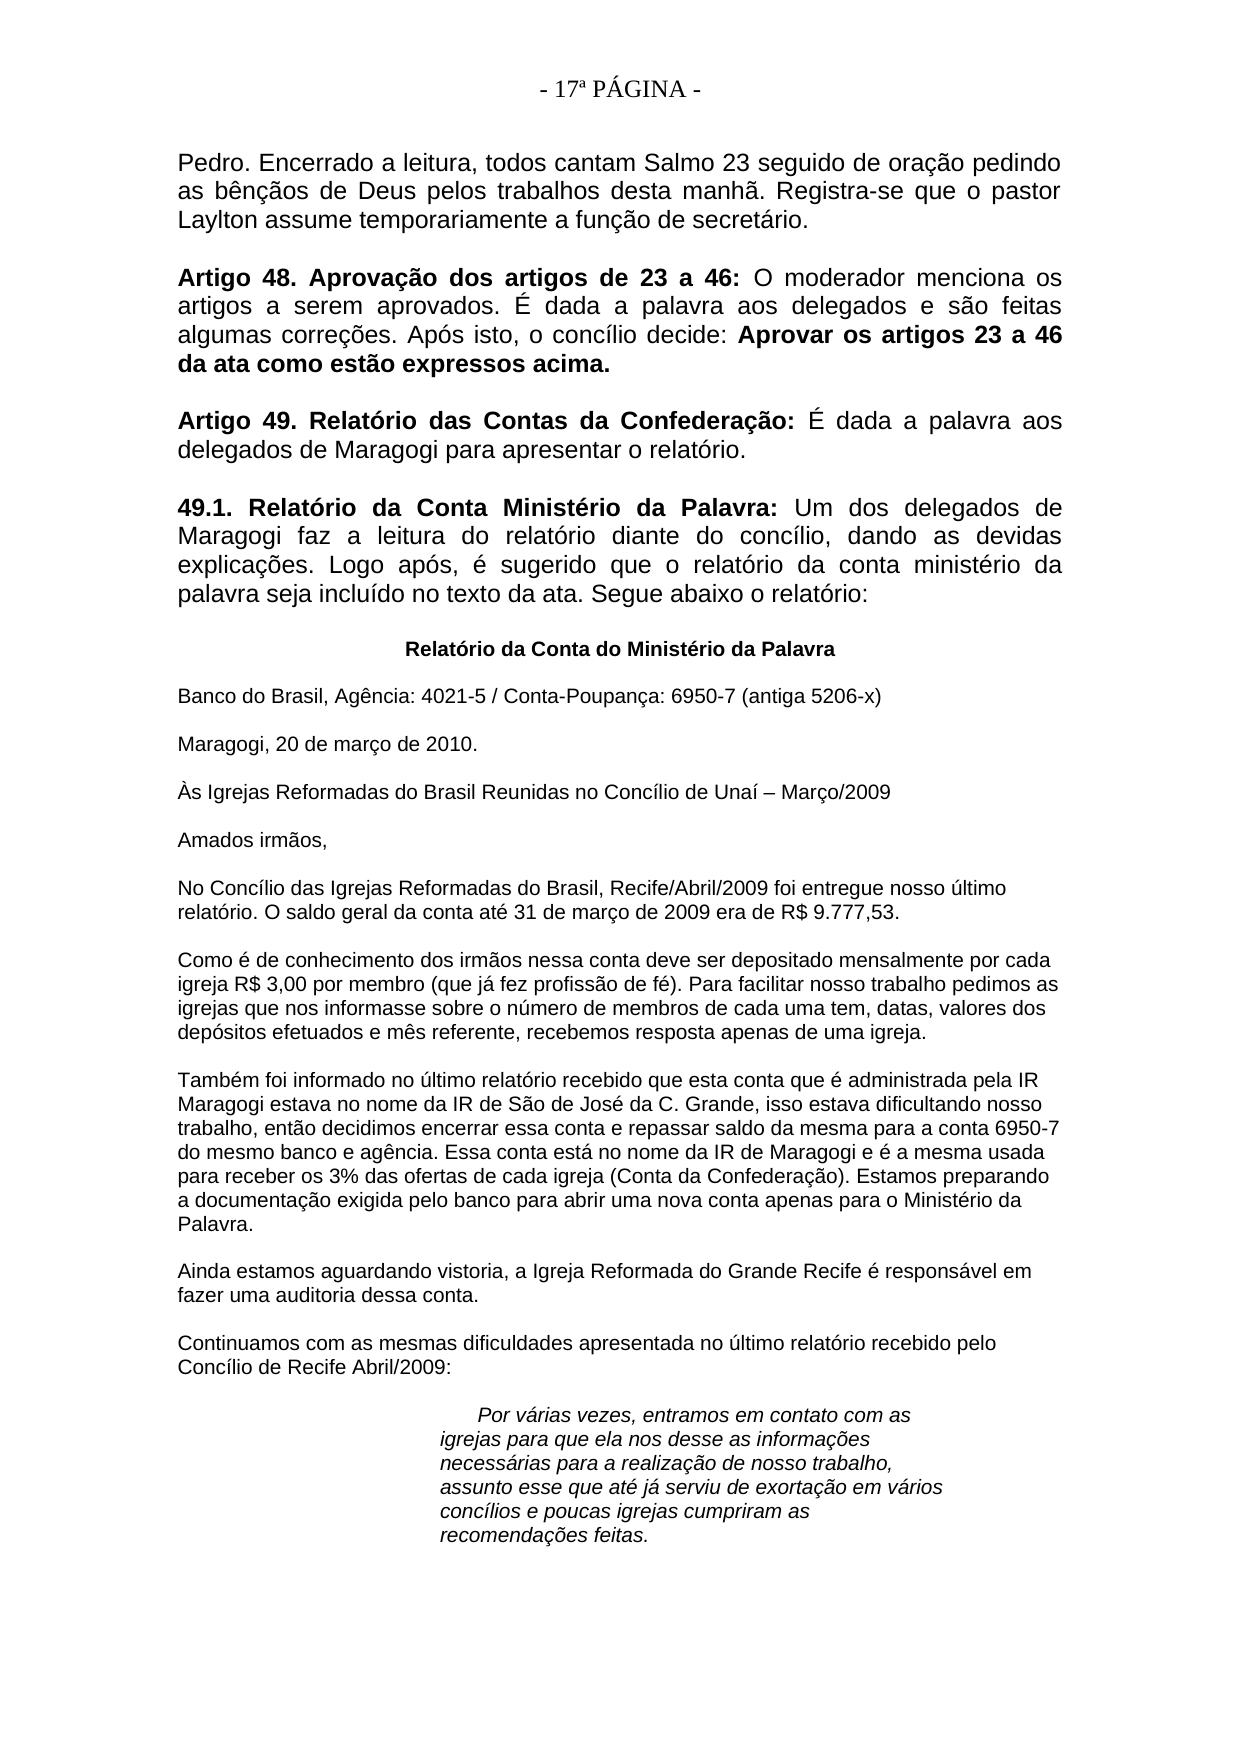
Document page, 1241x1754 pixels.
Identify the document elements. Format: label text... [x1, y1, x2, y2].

text Maragogi, 20 de março de 2010. [177, 732, 1063, 756]
text Artigo 48. Aprovação dos artigos de 23 a 46: O moderador menciona os artigos a serem aprovados. É dada a palavra aos delegados e são feitas algumas correções. Após isto, o concílio decide: Aprovar os artigos 23 a 46 da ata como estão expressos acima. [177, 263, 1063, 378]
text Banco do Brasil, Agência: 4021-5 / Conta-Poupança: 6950-7 (antiga 5206-x) [177, 684, 1063, 708]
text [177, 148, 1063, 234]
text Por várias vezes, entramos em contato com as igrejas para que ela nos desse as informações necessárias para a realização de nosso trabalho, assunto esse que até já serviu de exortação em vários concílios e poucas igrejas cumpriram as recomendações feitas. [440, 1403, 963, 1547]
text Ainda estamos aguardando vistoria, a Igreja Reformada do Grande Recife é responsável em fazer uma auditoria dessa conta. [177, 1259, 1063, 1307]
text 49.1. Relatório da Conta Ministério da Palavra: Um dos delegados de Maragogi faz a leitura do relatório diante do concílio, dando as devidas explicações. Logo após, é sugerido que o relatório da conta ministério da palavra seja incluído no texto da ata. Segue abaixo o relatório: [177, 493, 1063, 608]
text Relatório da Conta do Ministério da Palavra [177, 636, 1063, 660]
text Artigo 49. Relatório das Contas da Confederação: É dada a palavra aos delegados de Maragogi para apresentar o relatório. [177, 406, 1063, 464]
text Amados irmãos, [177, 828, 1063, 852]
text Continuamos com as mesmas dificuldades apresentada no último relatório recebido pelo Concílio de Recife Abril/2009: [177, 1331, 1063, 1379]
text Também foi informado no último relatório recebido que esta conta que é administrada pela IR Maragogi estava no nome da IR de São de José da C. Grande, isso estava dificultando nosso trabalho, então decidimos encerrar essa conta e repassar saldo da mesma para a conta 6950-7 do mesmo banco e agência. Essa conta está no nome da IR de Maragogi e é a mesma usada para receber os 3% das ofertas de cada igreja (Conta da Confederação). Estamos preparando a documentação exigida pelo banco para abrir uma nova conta apenas para o Ministério da Palavra. [177, 1068, 1063, 1235]
text No Concílio das Igrejas Reformadas do Brasil, Recife/Abril/2009 foi entregue nosso último relatório. O saldo geral da conta até 31 de março de 2009 era de R$ 9.777,53. [177, 876, 1063, 924]
text Às Igrejas Reformadas do Brasil Reunidas no Concílio de Unaí – Março/2009 [177, 780, 1063, 804]
text Como é de conhecimento dos irmãos nessa conta deve ser depositado mensalmente por cada igreja R$ 3,00 por membro (que já fez profissão de fé). Para facilitar nosso trabalho pedimos as igrejas que nos informasse sobre o número de membros de cada uma tem, datas, valores dos depósitos efetuados e mês referente, recebemos resposta apenas de uma igreja. [177, 948, 1063, 1044]
